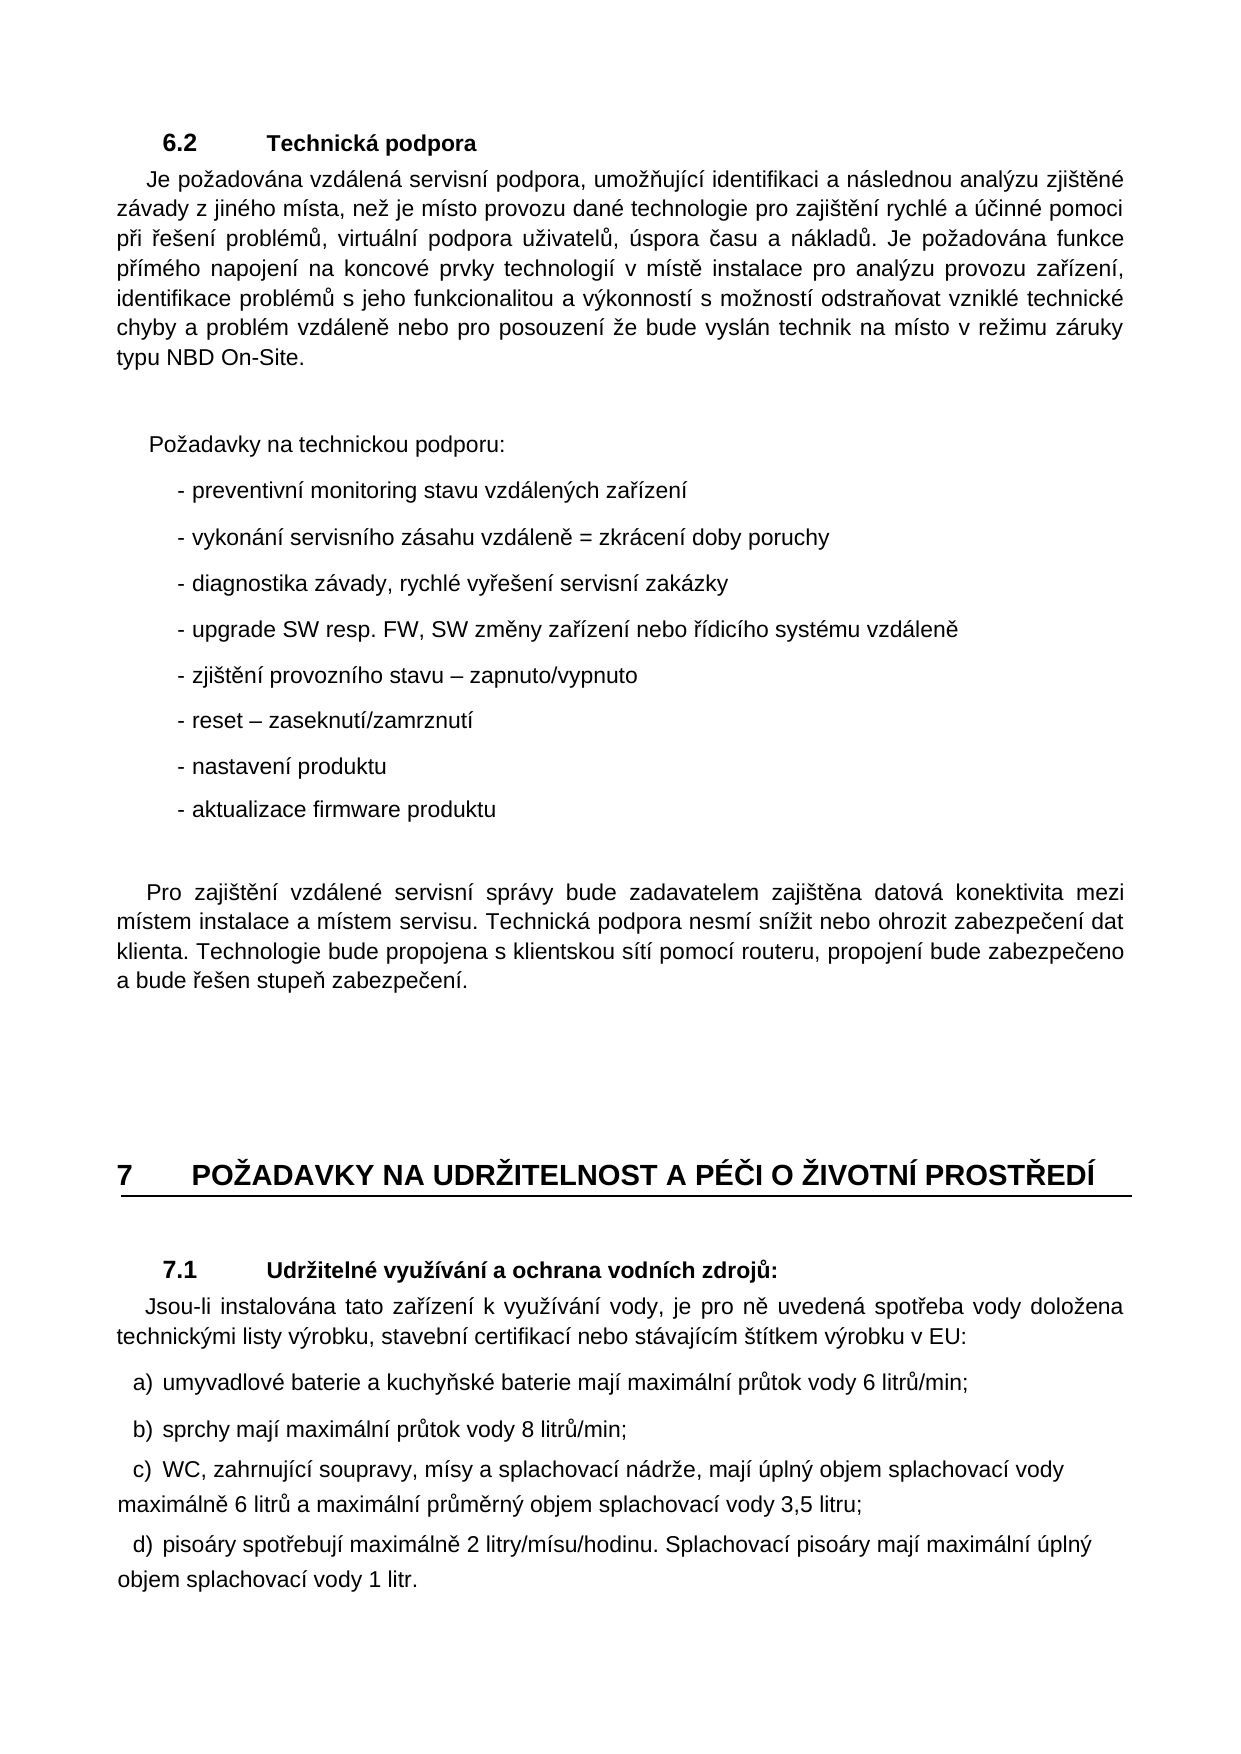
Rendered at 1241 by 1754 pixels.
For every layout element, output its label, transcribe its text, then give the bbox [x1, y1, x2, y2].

text maximálně 6 litrů a maximální průměrný objem splachovací vody 3,5 litru; [117, 1491, 1125, 1517]
list aktualizace firmware produktu [177, 796, 1125, 822]
text Jsou-li instalována tato zařízení k využívání vody, je pro ně uvedená spotřeba vody doložena technickými listy výrobku, stavební certifikací nebo stávajícím štítkem výrobku v EU: [116, 1293, 1125, 1349]
list sprchy mají maximální průtok vody 8 litrů/min; [133, 1416, 1125, 1442]
list reset – zaseknutí/zamrznutí [177, 707, 1125, 734]
list diagnostika závady, rychlé vyřešení servisní zakázky [177, 570, 1125, 597]
list zjištění provozního stavu – zapnuto/vypnuto [177, 662, 1125, 688]
list preventivní monitoring stavu vzdálených zařízení [177, 477, 1125, 504]
text Požadavky na technickou podporu: [148, 431, 1125, 457]
subtitle Udržitelné využívání a ochrana vodních zdrojů: [162, 1255, 1142, 1284]
list WC, zahrnující soupravy, mísy a splachovací nádrže, mají úplný objem splachovací vody [133, 1456, 1125, 1483]
text objem splachovací vody 1 litr. [117, 1566, 1125, 1592]
text Pro zajištění vzdálené servisní správy bude zadavatelem zajištěna datová konektivita mezi místem instalace a místem servisu. Technická podpora nesmí snížit nebo ohrozit zabezpečení dat klienta. Technologie bude propojena s klientskou sítí pomocí routeru, propojení bude zabezpečeno a bude řešen stupeň zabezpečení. [116, 878, 1125, 994]
list vykonání servisního zásahu vzdáleně = zkrácení doby poruchy [177, 524, 1125, 550]
list upgrade SW resp. FW, SW změny zařízení nebo řídicího systému vzdáleně [177, 616, 1125, 643]
list umyvadlové baterie a kuchyňské baterie mají maximální průtok vody 6 litrů/min; [133, 1369, 1125, 1395]
list nastavení produktu [177, 753, 1125, 780]
text Je požadována vzdálená servisní podpora, umožňující identifikaci a následnou analýzu zjištěné závady z jiného místa, než je místo provozu dané technologie pro zajištění rychlé a účinné pomoci při řešení problémů, virtuální podpora uživatelů, úspora času a nákladů. Je požadována funkce přímého napojení na koncové prvky technologií v místě instalace pro analýzu provozu zařízení, identifikace problémů s jeho funkcionalitou a výkonností s možností odstraňovat vzniklé technické chyby a problém vzdáleně nebo pro posouzení že bude vyslán technik na místo v režimu záruky typu NBD On-Site. [116, 166, 1125, 370]
subtitle POŽADAVKY NA UDRŽITELNOST A PÉČI O ŽIVOTNÍ PROSTŘEDÍ [116, 1158, 1142, 1192]
subtitle Technická podpora [162, 128, 1142, 157]
list pisoáry spotřebují maximálně 2 litry/mísu/hodinu. Splachovací pisoáry mají maximální úplný [133, 1531, 1125, 1557]
